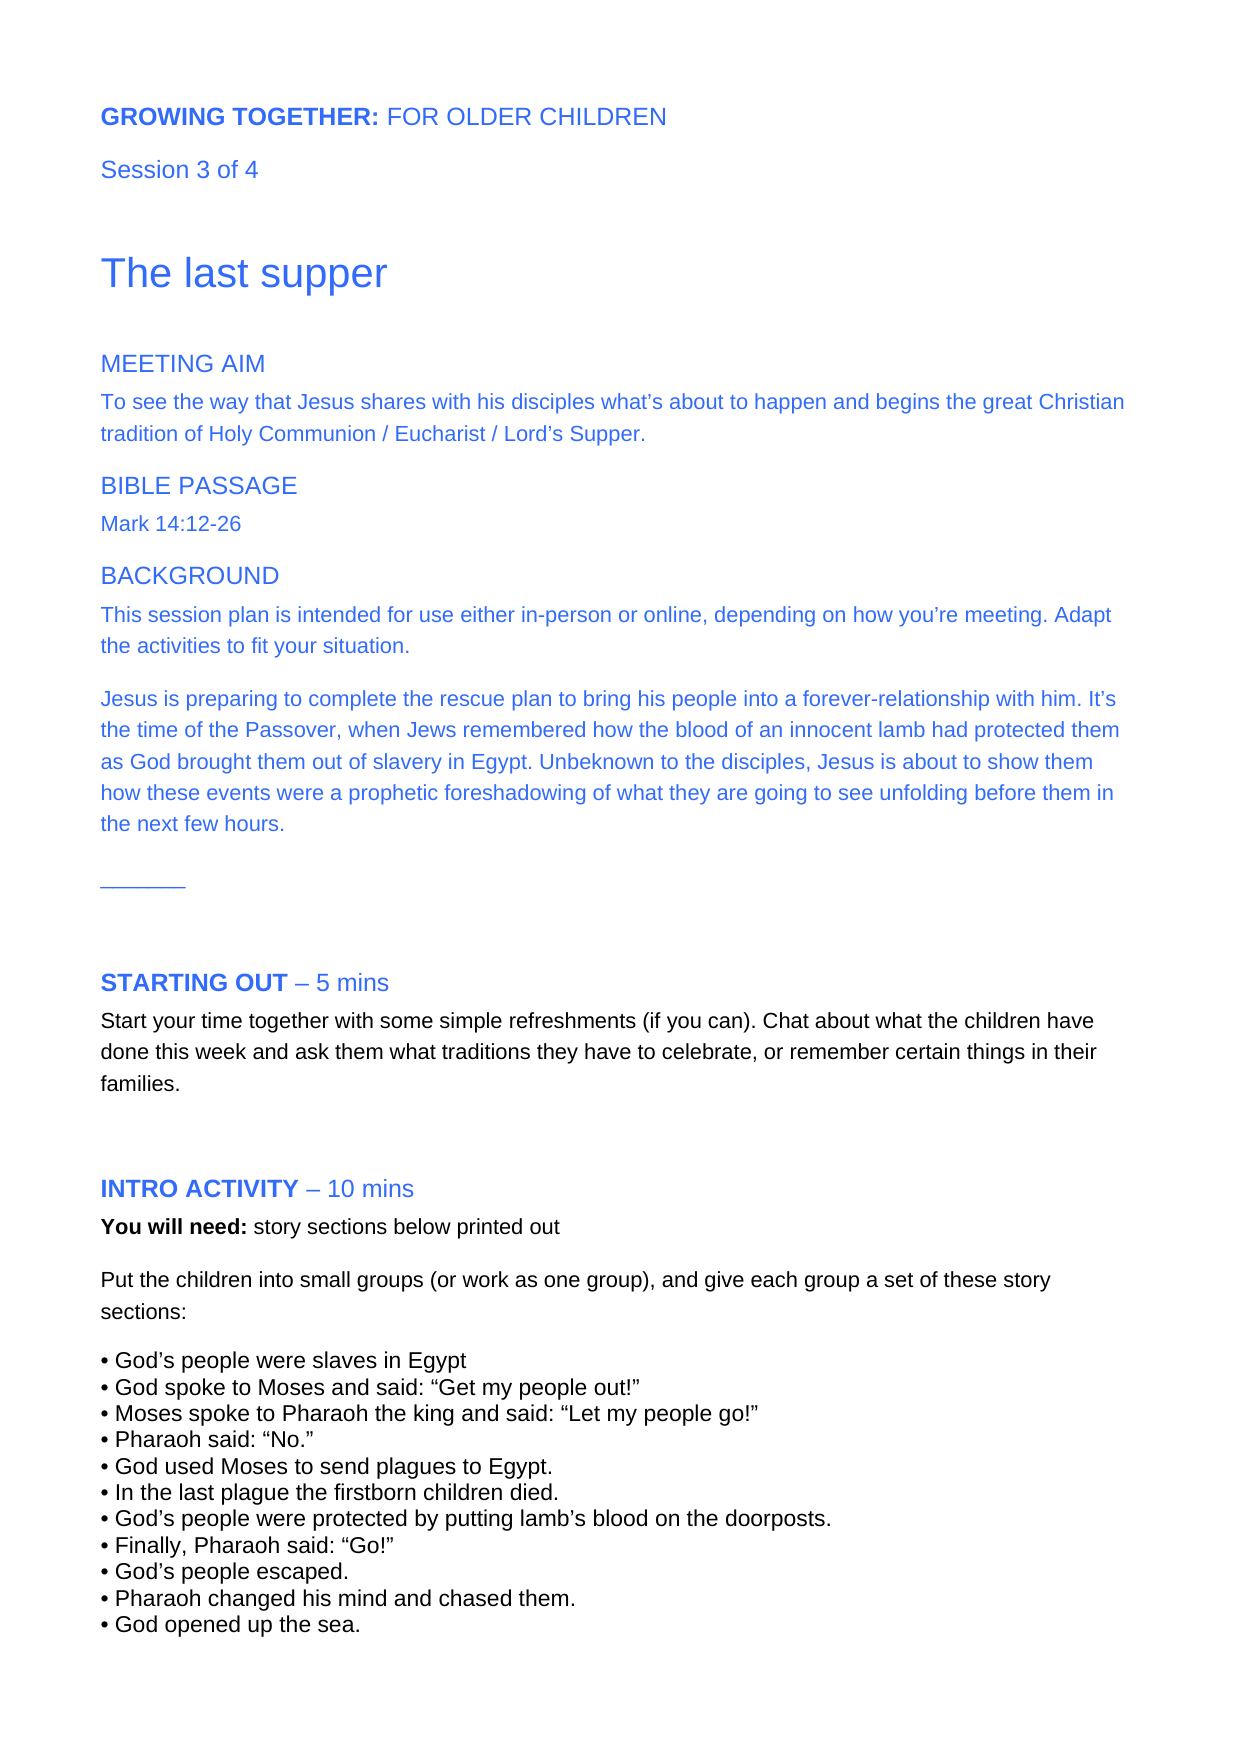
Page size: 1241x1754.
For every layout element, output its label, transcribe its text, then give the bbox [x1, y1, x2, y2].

text To see the way that Jesus shares with his disciples what’s about to happen and begins the great Christian tradition of Holy Communion / Eucharist / Lord’s Supper. [100, 385, 1140, 447]
text • God’s people escaped. [100, 1558, 1140, 1584]
text Put the children into small groups (or work as one group), and give each group a set of these story sections: [100, 1263, 1140, 1325]
subtitle INTRO ACTIVITY – 10 mins [100, 1172, 1140, 1203]
subtitle MEETING AIM [100, 347, 1140, 378]
subtitle The last supper [100, 263, 1140, 294]
subtitle STARTING OUT – 5 mins [100, 966, 1140, 997]
text • God spoke to Moses and said: “Get my people out!” [100, 1374, 1140, 1400]
text • God used Moses to send plagues to Egypt. [100, 1453, 1140, 1479]
text _______ [100, 860, 1140, 891]
text Start your time together with some simple refreshments (if you can). Chat about what the children have done this week and ask them what traditions they have to celebrate, or remember certain things in their families. [100, 1003, 1140, 1097]
text • Moses spoke to Pharaoh the king and said: “Let my people go!” [100, 1400, 1140, 1426]
text GROWING TOGETHER: FOR OLDER CHILDREN [100, 100, 1140, 132]
text • In the last plague the firstborn children died. [100, 1479, 1140, 1505]
text • God’s people were protected by putting lamb’s blood on the doorposts. [100, 1505, 1140, 1532]
subtitle BIBLE PASSAGE [100, 469, 1140, 500]
text This session plan is intended for use either in-person or online, depending on how you’re meeting. Adapt the activities to fit your situation. [100, 597, 1140, 660]
text • God’s people were slaves in Egypt [100, 1347, 1140, 1374]
text • God opened up the sea. [100, 1611, 1140, 1637]
text • Pharaoh changed his mind and chased them. [100, 1584, 1140, 1611]
subtitle BACKGROUND [100, 560, 1140, 591]
text • Pharaoh said: “No.” [100, 1426, 1140, 1453]
text Jesus is preparing to complete the rescue plan to bring his people into a forever-relationship with him. It’s the time of the Passover, when Jews remembered how the blood of an innocent lamb had protected them as God brought them out of slavery in Egypt. Unbeknown to the disciples, Jesus is about to show them how these events were a prophetic foreshadowing of what they are going to see unfolding before them in the next few hours. [100, 682, 1140, 838]
text Session 3 of 4 [100, 153, 1140, 185]
text Mark 14:12-26 [100, 507, 1140, 538]
text You will need: story sections below printed out [100, 1210, 1140, 1241]
text • Finally, Pharaoh said: “Go!” [100, 1532, 1140, 1558]
